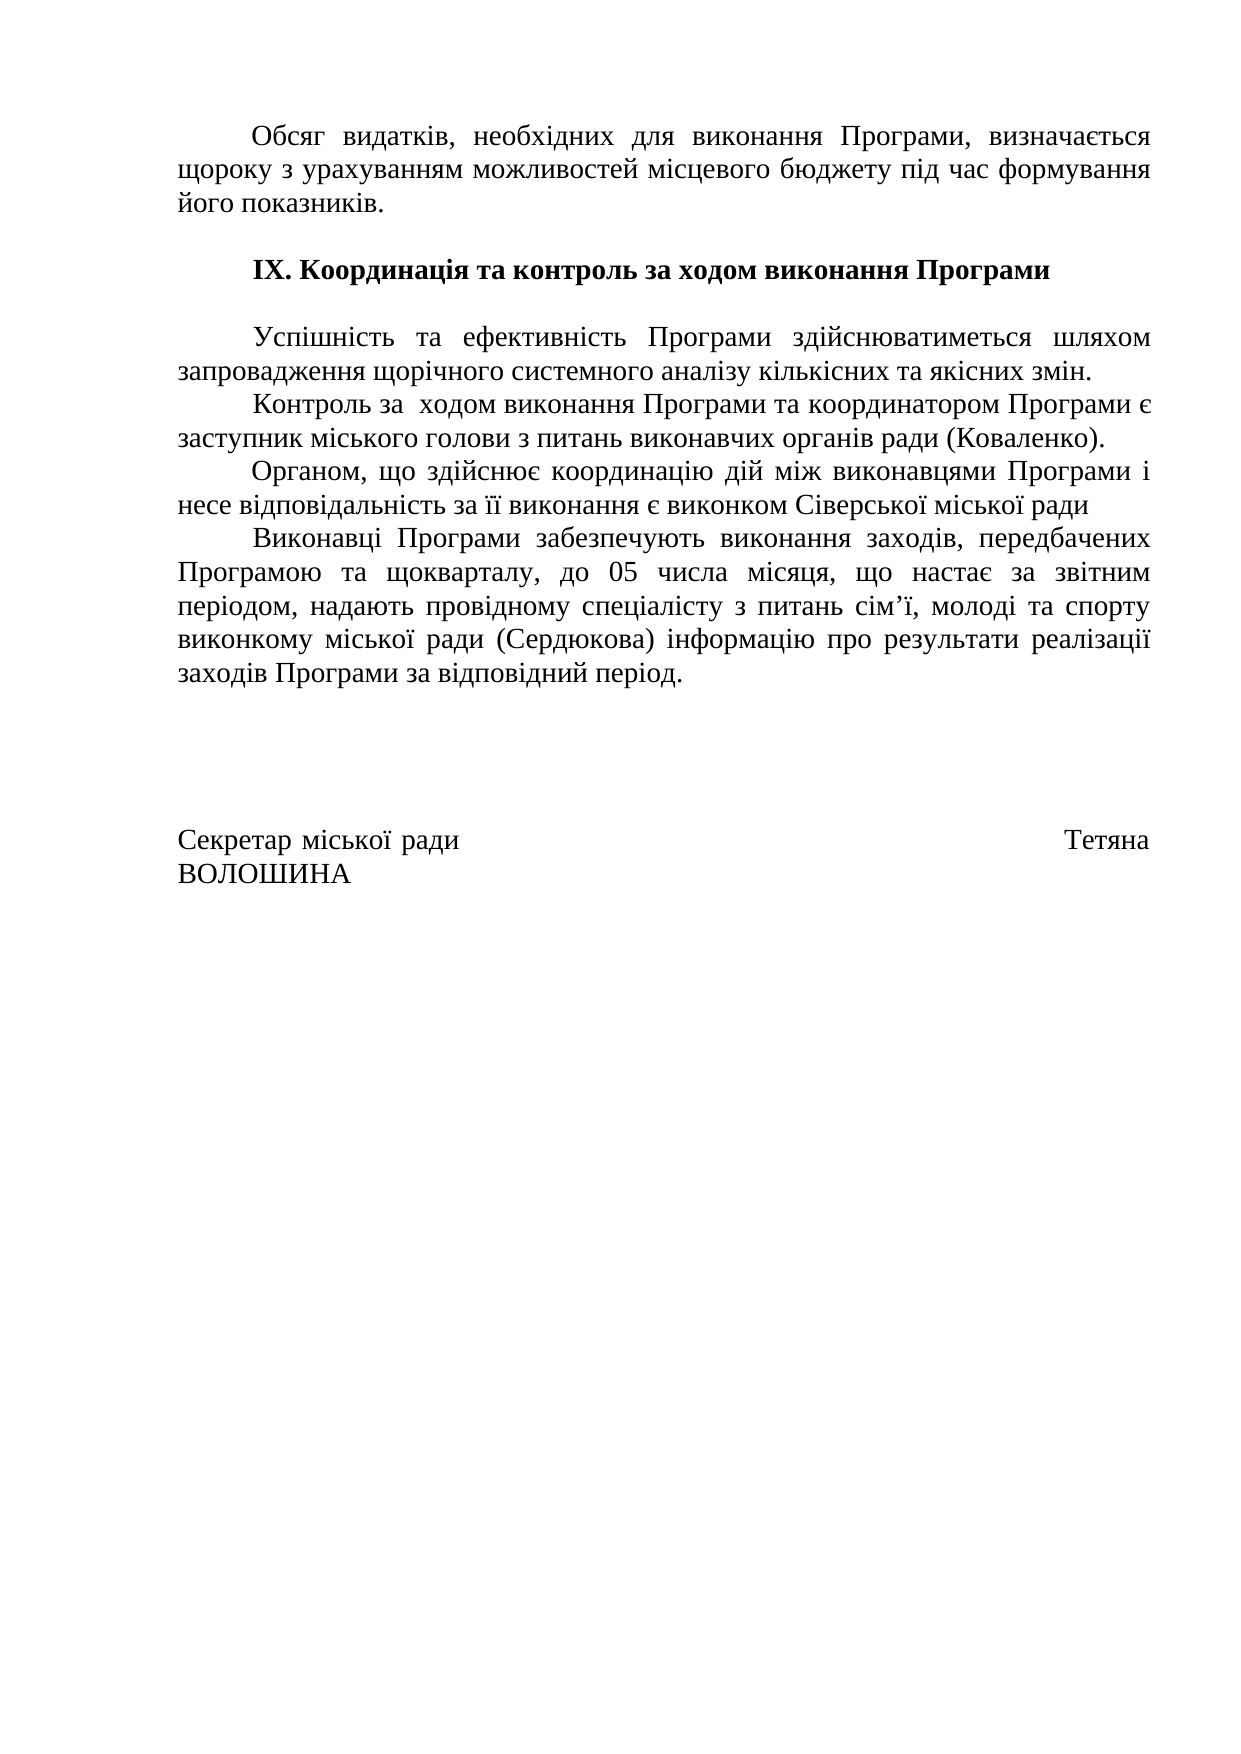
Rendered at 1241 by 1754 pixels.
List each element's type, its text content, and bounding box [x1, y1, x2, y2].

text Обсяг видатків, необхідних для виконання Програми, визначається щороку з урахуванням можливостей місцевого бюджету під час формування його показників. [177, 118, 1152, 219]
text Успішність та ефективність Програми здійснюватиметься шляхом запровадження щорічного системного аналізу кількісних та якісних змін. [177, 319, 1152, 386]
text Органом, що здійснює координацію дій між виконавцями Програми і несе відповідальність за її виконання є виконком Сіверської міської ради [177, 453, 1152, 521]
text Секретар міської ради Тетяна ВОЛОШИНА [177, 822, 1152, 889]
text Контроль за ходом виконання Програми та координатором Програми є заступник міського голови з питань виконавчих органів ради (Коваленко). [177, 386, 1152, 453]
text IX. Координація та контроль за ходом виконання Програми [177, 252, 1152, 286]
text Виконавці Програми забезпечують виконання заходів, передбачених Програмою та щокварталу, до 05 числа місяця, що настає за звітним періодом, надають провідному спеціалісту з питань сім’ї, молоді та спорту виконкому міської ради (Сердюкова) інформацію про результати реалізації заходів Програми за відповідний період. [177, 521, 1152, 688]
